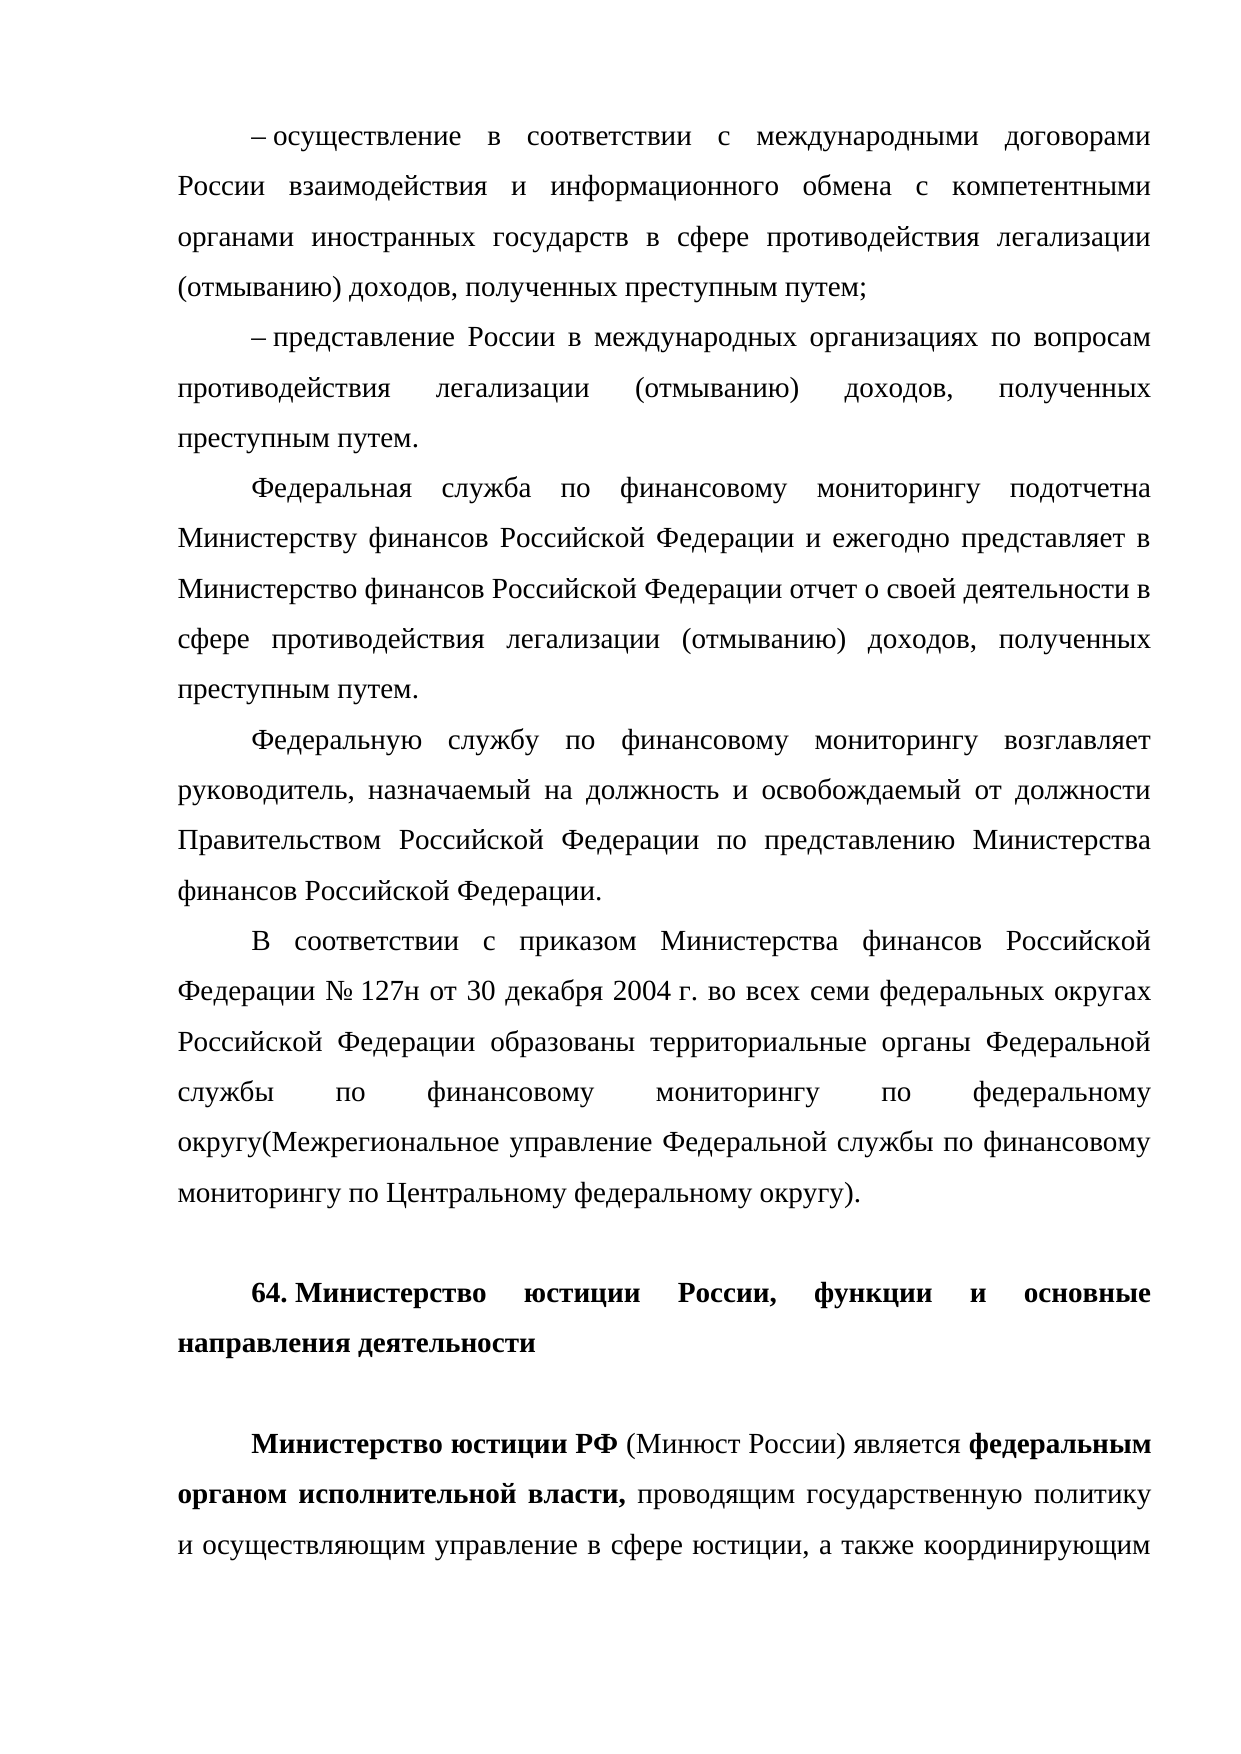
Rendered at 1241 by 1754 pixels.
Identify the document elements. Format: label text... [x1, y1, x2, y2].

text В соответствии с приказом Министерства финансов Российской Федерации № 127н от 30 декабря 2004 г. во всех семи федеральных округах Российской Федерации образованы территориальные органы Федеральной службы по финансовому мониторингу по федеральному округу(Межрегиональное управление Федеральной службы по финансовому мониторингу по Центральному федеральному округу). [177, 923, 1152, 1208]
text – осуществление в соответствии с международными договорами России взаимодействия и информационного обмена с компетентными органами иностранных государств в сфере противодействия легализации (отмыванию) доходов, полученных преступным путем; [177, 118, 1152, 303]
text – представление России в международных организациях по вопросам противодействия легализации (отмыванию) доходов, полученных преступным путем. [177, 319, 1152, 453]
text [177, 1426, 1152, 1560]
text Федеральная служба по финансовому мониторингу подотчетна Министерству финансов Российской Федерации и ежегодно представляет в Министерство финансов Российской Федерации отчет о своей деятельности в сфере противодействия легализации (отмыванию) доходов, полученных преступным путем. [177, 470, 1152, 705]
subtitle 64. Министерство юстиции России, функции и основные направления деятельности [177, 1275, 1152, 1359]
text Федеральную службу по финансовому мониторингу возглавляет руководитель, назначаемый на должность и освобождаемый от должности Правительством Российской Федерации по представлению Министерства финансов Российской Федерации. [177, 722, 1152, 906]
